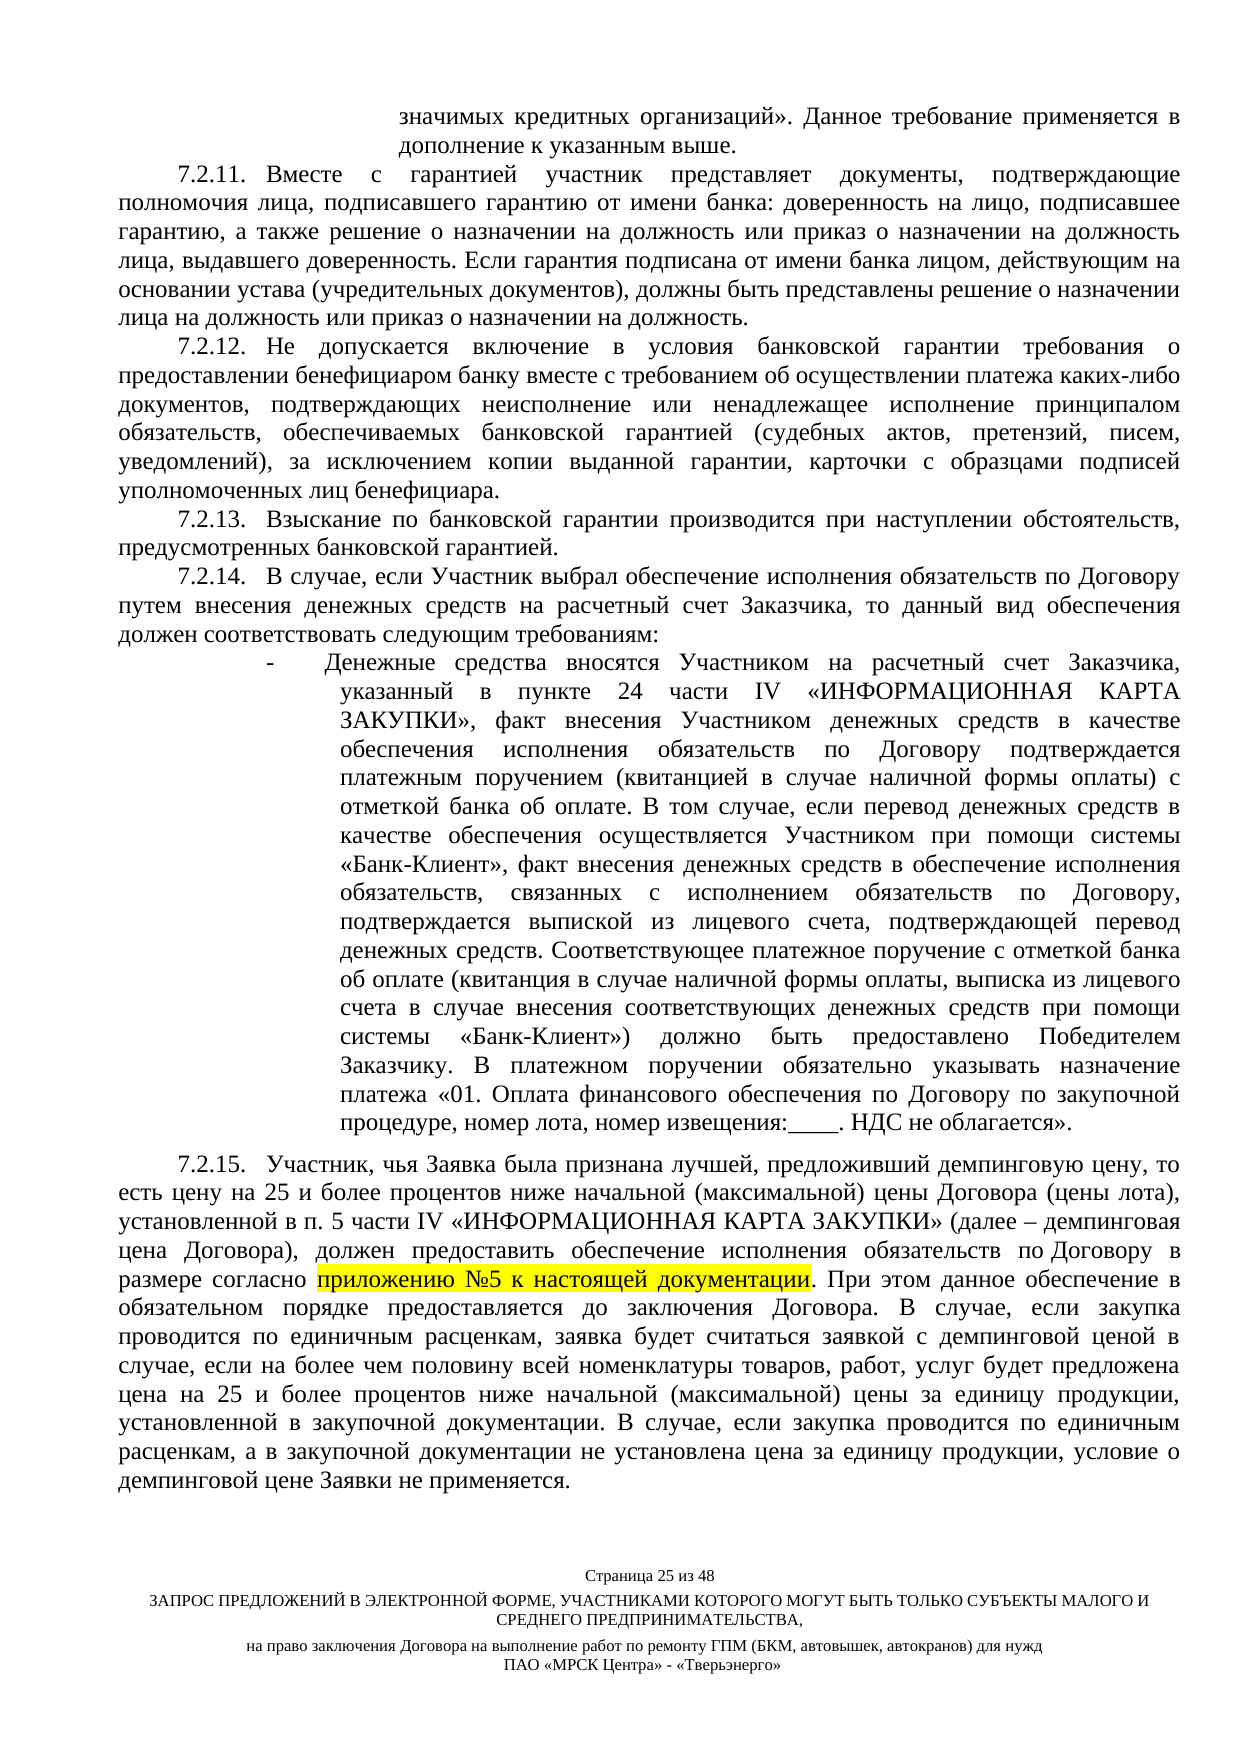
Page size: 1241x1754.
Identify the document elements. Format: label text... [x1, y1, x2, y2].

list Взыскание по банковской гарантии производится при наступлении обстоятельств, предусмотренных банковской гарантией. [118, 504, 1181, 561]
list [354, 101, 1181, 159]
list В случае, если Участник выбрал обеспечение исполнения обязательств по Договору путем внесения денежных средств на расчетный счет Заказчика, то данный вид обеспечения должен соответствовать следующим требованиям: [118, 561, 1181, 647]
subtitle Участник, чья Заявка была признана лучшей, предложивший демпинговую цену, то есть цену на 25 и более процентов ниже начальной (максимальной) цены Договора (цены лота), установленной в п. 5 части IV «ИНФОРМАЦИОННАЯ КАРТА ЗАКУПКИ» (далее – демпинговая цена Договора), должен предоставить обеспечение исполнения обязательств по Договору в размере согласно приложению №5 к настоящей документации. При этом данное обеспечение в обязательном порядке предоставляется до заключения Договора. В случае, если закупка проводится по единичным расценкам, заявка будет считаться заявкой с демпинговой ценой в случае, если на более чем половину всей номенклатуры товаров, работ, услуг будет предложена цена на 25 и более процентов ниже начальной (максимальной) цены за единицу продукции, установленной в закупочной документации. В случае, если закупка проводится по единичным расценкам, а в закупочной документации не установлена цена за единицу продукции, условие о демпинговой цене Заявки не применяется. [118, 1149, 1181, 1494]
list Вместе с гарантией участник представляет документы, подтверждающие полномочия лица, подписавшего гарантию от имени банка: доверенность на лицо, подписавшее гарантию, а также решение о назначении на должность или приказ о назначении на должность лица, выдавшего доверенность. Если гарантия подписана от имени банка лицом, действующим на основании устава (учредительных документов), должны быть представлены решение о назначении лица на должность или приказ о назначении на должность. [118, 159, 1181, 331]
list Не допускается включение в условия банковской гарантии требования о предоставлении бенефициаром банку вместе с требованием об осуществлении платежа каких-либо документов, подтверждающих неисполнение или ненадлежащее исполнение принципалом обязательств, обеспечиваемых банковской гарантией (судебных актов, претензий, писем, уведомлений), за исключением копии выданной гарантии, карточки с образцами подписей уполномоченных лиц бенефициара. [118, 331, 1181, 504]
list Денежные средства вносятся Участником на расчетный счет Заказчика, указанный в пункте 24 части IV «ИНФОРМАЦИОННАЯ КАРТА ЗАКУПКИ», факт внесения Участником денежных средств в качестве обеспечения исполнения обязательств по Договору подтверждается платежным поручением (квитанцией в случае наличной формы оплаты) с отметкой банка об оплате. В том случае, если перевод денежных средств в качестве обеспечения осуществляется Участником при помощи системы «Банк-Клиент», факт внесения денежных средств в обеспечение исполнения обязательств, связанных с исполнением обязательств по Договору, подтверждается выпиской из лицевого счета, подтверждающей перевод денежных средств. Соответствующее платежное поручение с отметкой банка об оплате (квитанция в случае наличной формы оплаты, выписка из лицевого счета в случае внесения соответствующих денежных средств при помощи системы «Банк-Клиент») должно быть предоставлено Победителем Заказчику. В платежном поручении обязательно указывать назначение платежа «01. Оплата финансового обеспечения по Договору по закупочной процедуре, номер лота, номер извещения:____. НДС не облагается». [266, 647, 1181, 1136]
